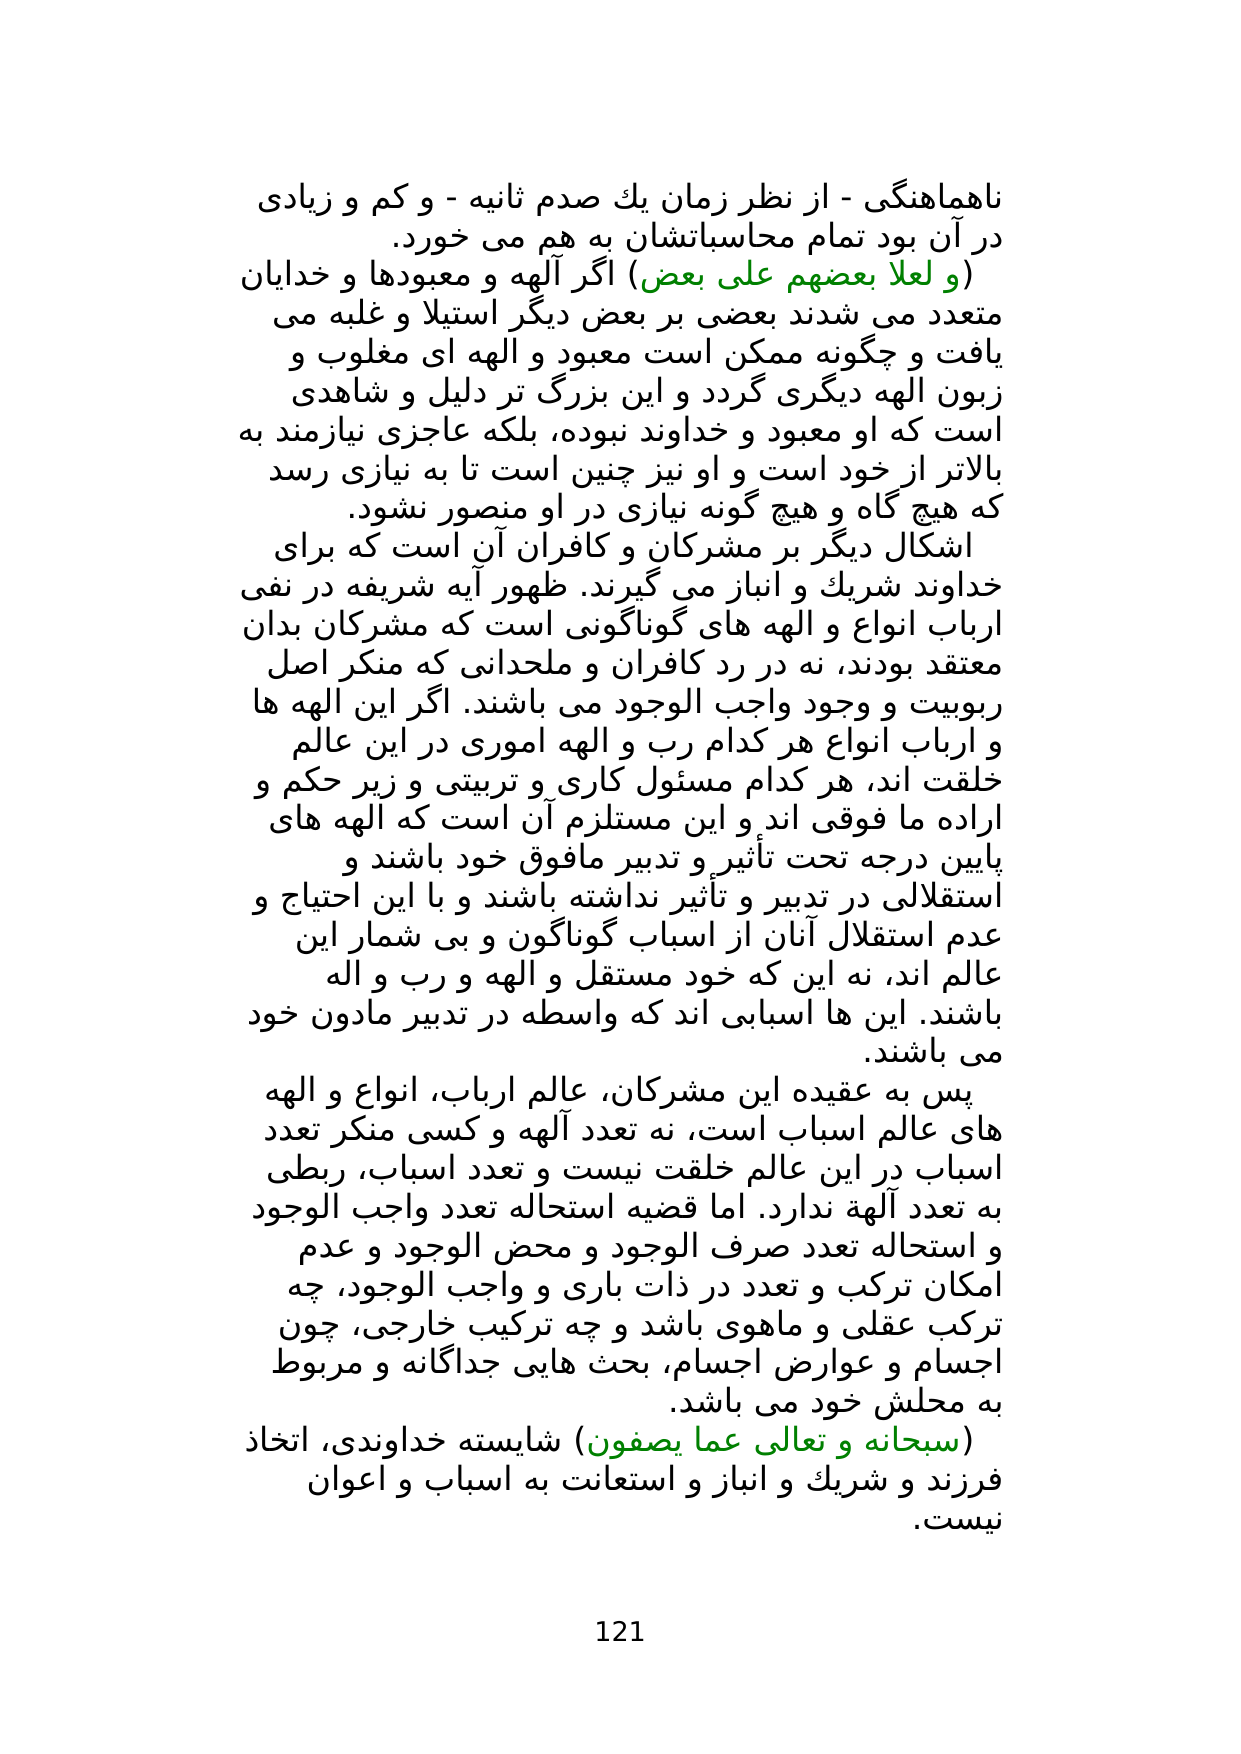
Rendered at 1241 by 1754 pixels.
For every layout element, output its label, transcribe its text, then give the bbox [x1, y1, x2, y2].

text اشكال دیگر بر مشركان و كافران آن است كه براى خداوند شریك و انباز مى گیرند. ظهور آیه شریفه در نفى ارباب انواع و الهه هاى گوناگونى است كه مشركان بدان معتقد بودند، نه در رد كافران و ملحدانى كه منكر اصل ربوبیت و وجود واجب الوجود مى باشند. اگر این الهه ها و ارباب انواع هر كدام رب و الهه امورى در این عالم خلقت اند، هر كدام مسئول كارى و تربیتى و زیر حكم و اراده ما فوقى اند و این مستلزم آن است كه الهه هاى پایین درجه تحت تأثیر و تدبیر مافوق خود باشند و استقلالى در تدبیر و تأثیر نداشته باشند و با این احتیاج و عدم استقلال آنان از اسباب گوناگون و بى شمار این عالم اند، نه این كه خود مستقل و الهه و رب و اله باشند. این ها اسبابى اند كه واسطه در تدبیر مادون خود مى باشند. [236, 527, 1004, 1071]
text (و لعلا بعضهم على بعض) اگر آلهه و معبودها و خدایان متعدد مى شدند بعضى بر بعض دیگر استیلا و غلبه مى یافت و چگونه ممكن است معبود و الهه اى مغلوب و زبون الهه دیگرى گردد و این بزرگ تر دلیل و شاهدى است كه او معبود و خداوند نبوده، بلكه عاجزى نیازمند به بالاتر از خود است و او نیز چنین است تا به نیازى رسد كه هیچ گاه و هیچ گونه نیازى در او منصور نشود. [236, 255, 1004, 527]
text پس به عقیده این مشركان، عالم ارباب، انواع و الهه هاى عالم اسباب است، نه تعدد آلهه و كسى منكر تعدد اسباب در این عالم خلقت نیست و تعدد اسباب، ربطى به تعدد آلهة ندارد. اما قضیه استحاله تعدد واجب الوجود و استحاله تعدد صرف الوجود و محض الوجود و عدم امكان تركب و تعدد در ذات بارى و واجب الوجود، چه تركب عقلى و ماهوى باشد و چه تركیب خارجى، چون اجسام و عوارض اجسام، بحث هایى جداگانه و مربوط به محلش خود مى باشد. [236, 1071, 1004, 1421]
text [236, 177, 1004, 255]
text (سبحانه و تعالى عما یصفون) شایسته خداوندى، اتخاذ فرزند و شریك و انباز و استعانت به اسباب و اعوان نیست. [236, 1421, 1004, 1537]
